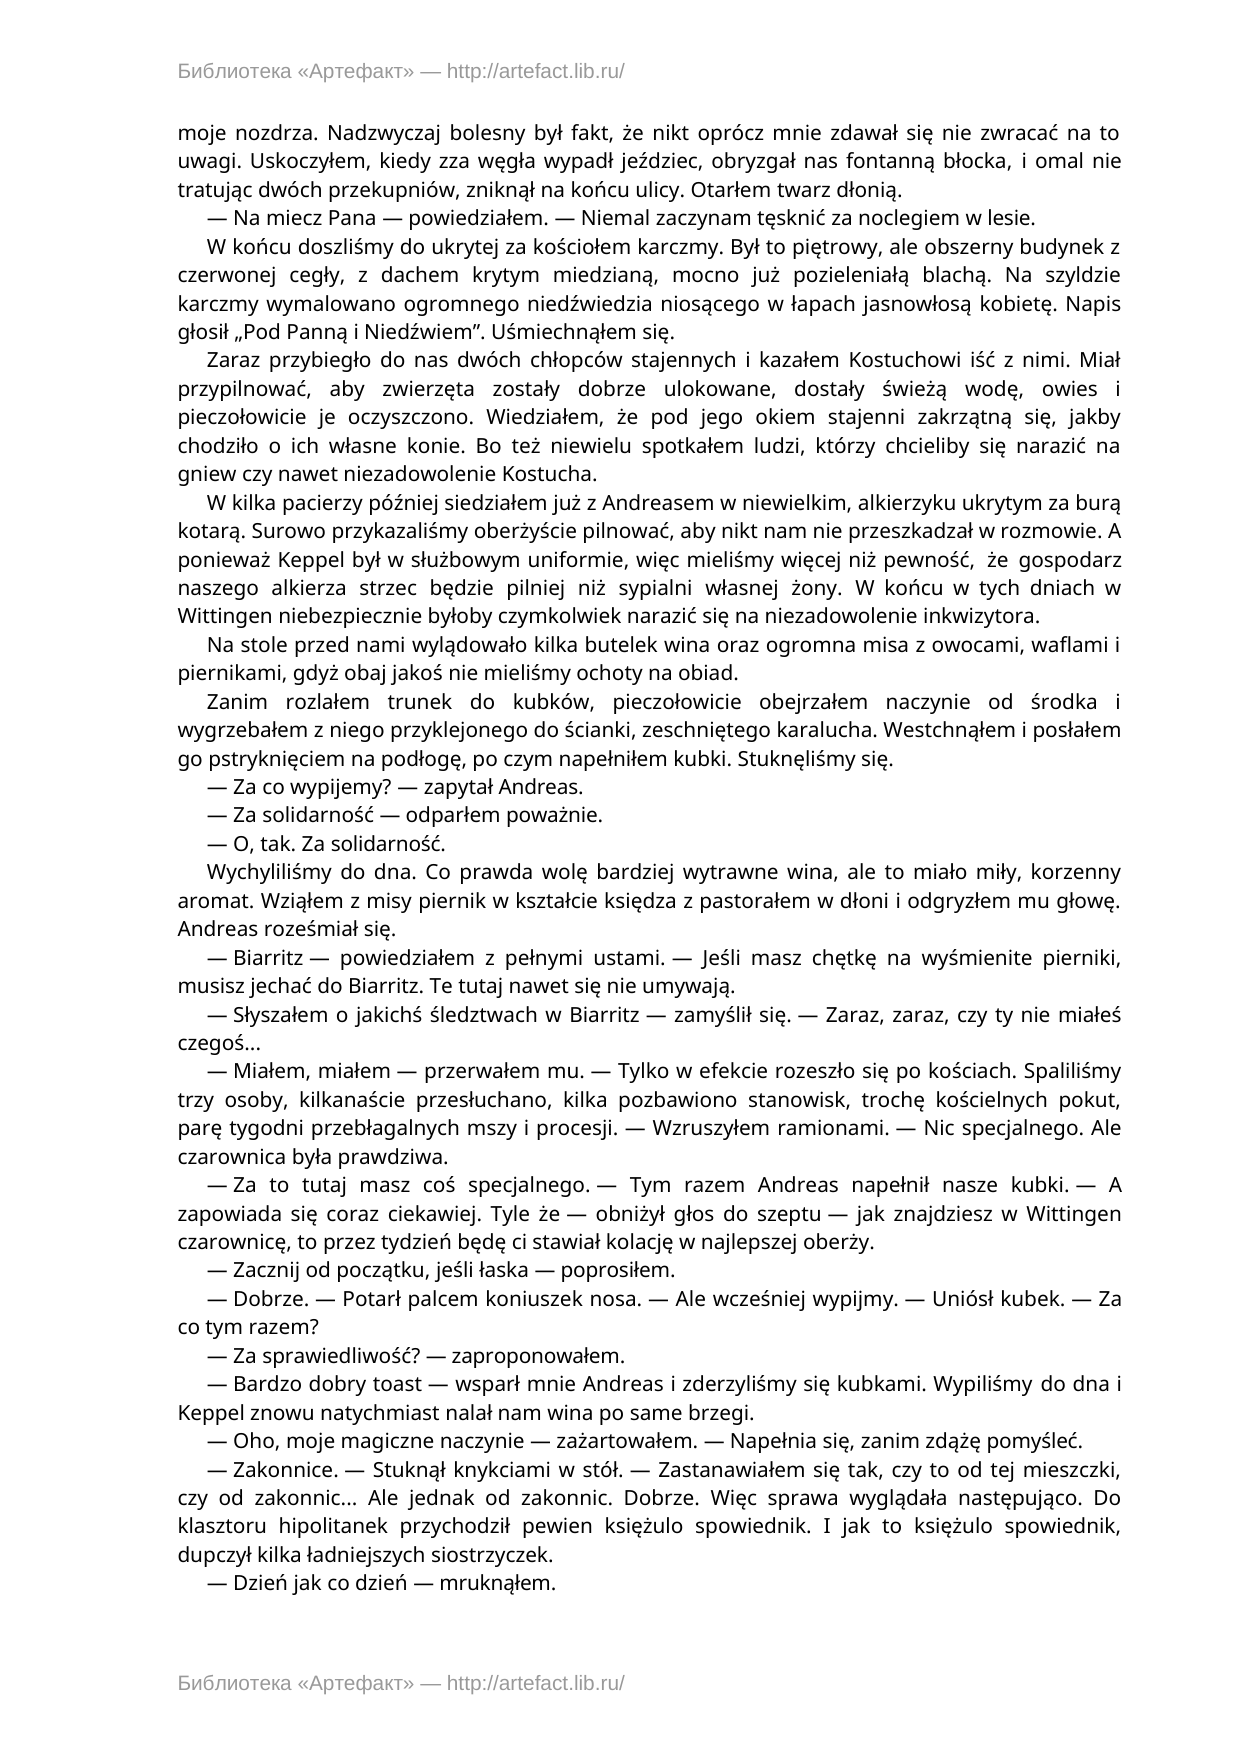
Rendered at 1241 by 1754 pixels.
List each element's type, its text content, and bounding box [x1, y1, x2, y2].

text W końcu doszliśmy do ukrytej za kościołem karczmy. Był to piętrowy, ale obszerny budynek z czerwonej cegły, z dachem krytym miedzianą, mocno już pozieleniałą blachą. Na szyldzie karczmy wymalowano ogromnego niedźwiedzia niosącego w łapach jasnowłosą kobietę. Napis głosił „Pod Panną i Niedźwiem”. Uśmiechnąłem się. [177, 232, 1122, 346]
text — Za sprawiedliwość? — zaproponowałem. [177, 1341, 1122, 1369]
text — Dobrze. — Potarł palcem koniuszek nosa. — Ale wcześniej wypijmy. — Uniósł kubek. — Za co tym razem? [177, 1284, 1122, 1341]
text — O, tak. Za solidarność. [177, 829, 1122, 857]
text — Oho, moje magiczne naczynie — zażartowałem. — Napełnia się, zanim zdążę pomyśleć. [177, 1426, 1122, 1455]
text — Zakonnice. — Stuknął knykciami w stół. — Zastanawiałem się tak, czy to od tej mieszczki, czy od zakonnic... Ale jednak od zakonnic. Dobrze. Więc sprawa wyglądała następująco. Do klasztoru hipolitanek przychodził pewien księżulo spowiednik. I jak to księżulo spowiednik, dupczył kilka ładniejszych siostrzyczek. [177, 1455, 1122, 1568]
text — Miałem, miałem — przerwałem mu. — Tylko w efekcie rozeszło się po kościach. Spaliliśmy trzy osoby, kilkanaście przesłuchano, kilka pozbawiono stanowisk, trochę kościelnych pokut, parę tygodni przebłagalnych mszy i procesji. — Wzruszyłem ramionami. — Nic specjalnego. Ale czarownica była prawdziwa. [177, 1057, 1122, 1170]
text — Za co wypijemy? — zapytał Andreas. [177, 772, 1122, 801]
text — Za solidarność — odparłem poważnie. [177, 801, 1122, 829]
text — Biarritz — powiedziałem z pełnymi ustami. — Jeśli masz chętkę na wyśmienite pierniki, musisz jechać do Biarritz. Te tutaj nawet się nie umywają. [177, 943, 1122, 1000]
text Zaraz przybiegło do nas dwóch chłopców stajennych i kazałem Kostuchowi iść z nimi. Miał przypilnować, aby zwierzęta zostały dobrze ulokowane, dostały świeżą wodę, owies i pieczołowicie je oczyszczono. Wiedziałem, że pod jego okiem stajenni zakrzątną się, jakby chodziło o ich własne konie. Bo też niewielu spotkałem ludzi, którzy chcieliby się narazić na gniew czy nawet niezadowolenie Kostucha. [177, 346, 1122, 488]
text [177, 118, 1122, 203]
text — Słyszałem o jakichś śledztwach w Biarritz — zamyślił się. — Zaraz, zaraz, czy ty nie miałeś czegoś... [177, 1000, 1122, 1057]
text Wychyliliśmy do dna. Co prawda wolę bardziej wytrawne wina, ale to miało miły, korzenny aromat. Wziąłem z misy piernik w kształcie księdza z pastorałem w dłoni i odgryzłem mu głowę. Andreas roześmiał się. [177, 857, 1122, 943]
text — Za to tutaj masz coś specjalnego. — Tym razem Andreas napełnił nasze kubki. — A zapowiada się coraz ciekawiej. Tyle że — obniżył głos do szeptu — jak znajdziesz w Wittingen czarownicę, to przez tydzień będę ci stawiał kolację w najlepszej oberży. [177, 1170, 1122, 1256]
text Zanim rozlałem trunek do kubków, pieczołowicie obejrzałem naczynie od środka i wygrzebałem z niego przyklejonego do ścianki, zeschniętego karalucha. Westchnąłem i posłałem go pstryknięciem na podłogę, po czym napełniłem kubki. Stuknęliśmy się. [177, 687, 1122, 772]
text — Dzień jak co dzień — mruknąłem. [177, 1568, 1122, 1597]
text Na stole przed nami wylądowało kilka butelek wina oraz ogromna misa z owocami, waflami i piernikami, gdyż obaj jakoś nie mieliśmy ochoty na obiad. [177, 630, 1122, 687]
text — Na miecz Pana — powiedziałem. — Niemal zaczynam tęsknić za noclegiem w lesie. [177, 203, 1122, 232]
text — Zacznij od początku, jeśli łaska — poprosiłem. [177, 1256, 1122, 1284]
text — Bardzo dobry toast — wsparł mnie Andreas i zderzyliśmy się kubkami. Wypiliśmy do dna i Keppel znowu natychmiast nalał nam wina po same brzegi. [177, 1369, 1122, 1426]
text W kilka pacierzy później siedziałem już z Andreasem w niewielkim, alkierzyku ukrytym za burą kotarą. Surowo przykazaliśmy oberżyście pilnować, aby nikt nam nie przeszkadzał w rozmowie. A ponieważ Keppel był w służbowym uniformie, więc mieliśmy więcej niż pewność, że gospodarz naszego alkierza strzec będzie pilniej niż sypialni własnej żony. W końcu w tych dniach w Wittingen niebezpiecznie byłoby czymkolwiek narazić się na niezadowolenie inkwizytora. [177, 488, 1122, 630]
